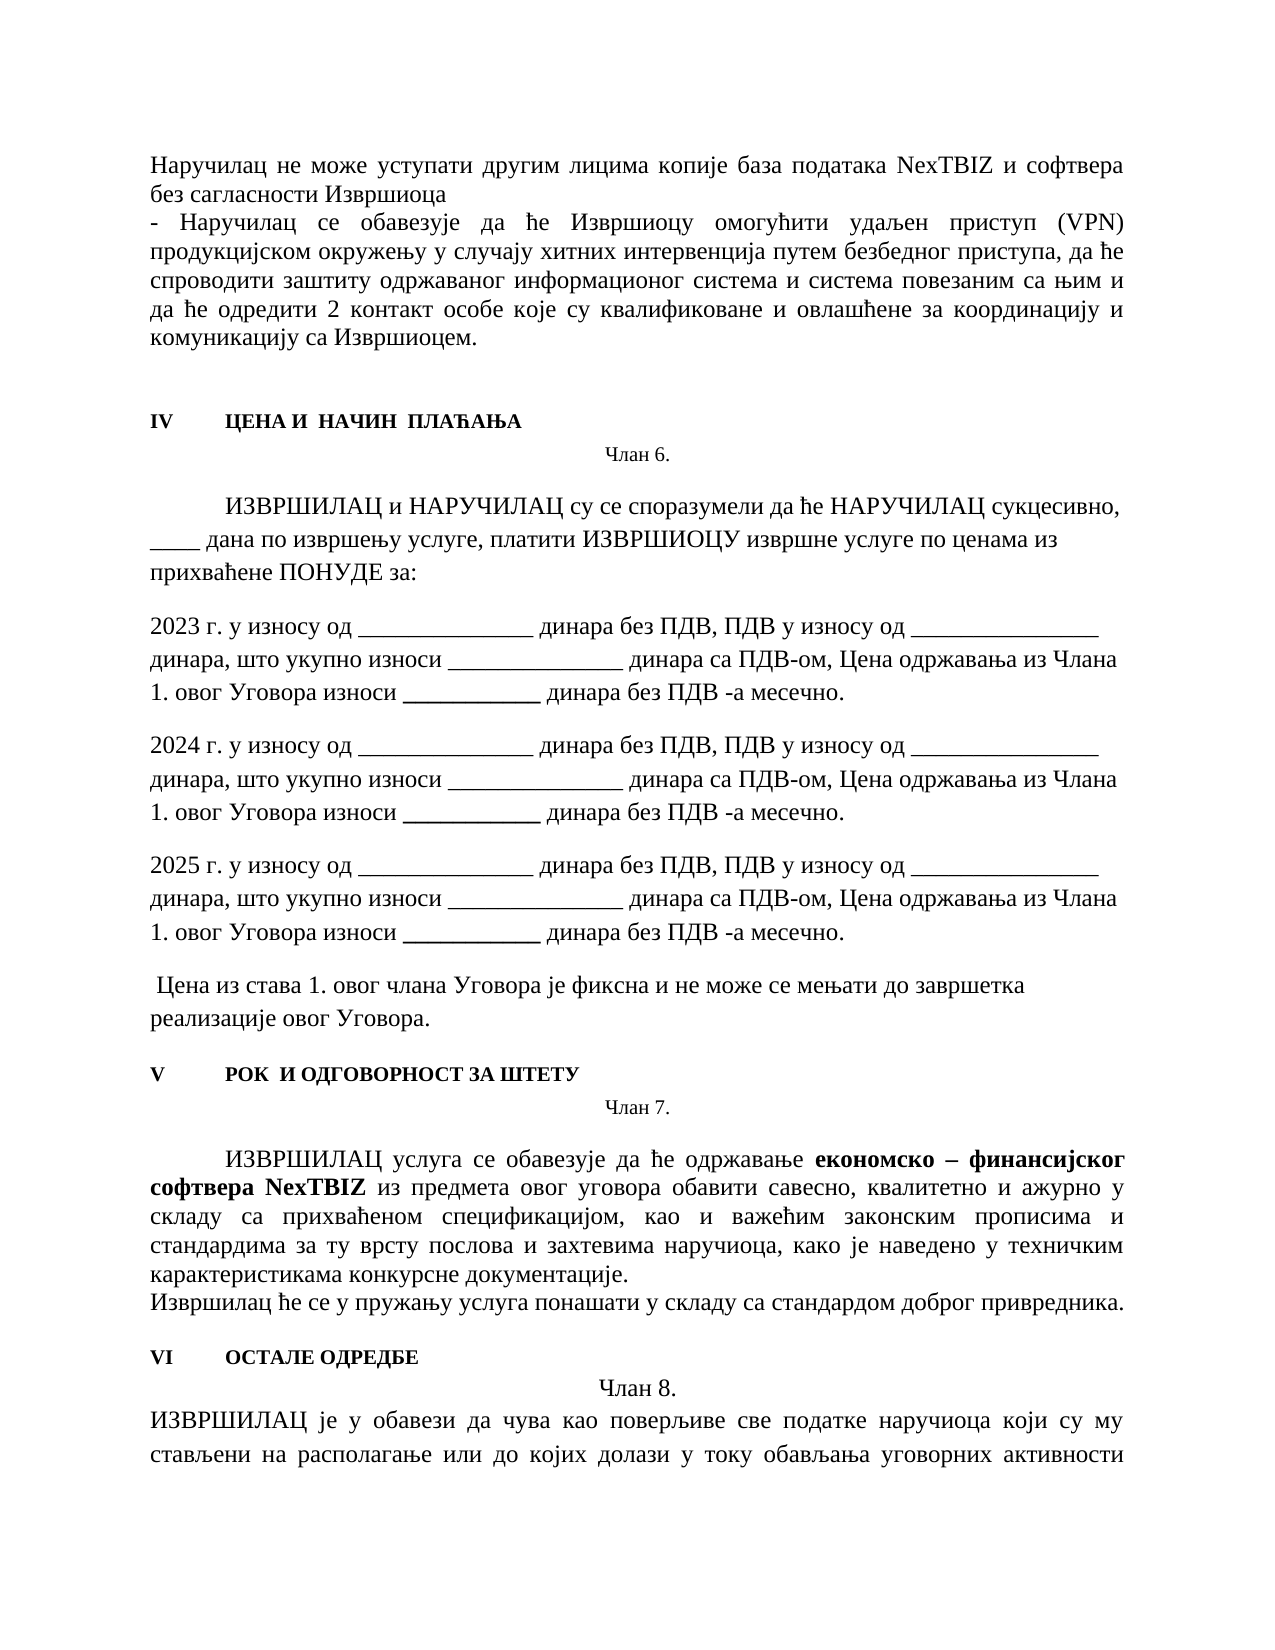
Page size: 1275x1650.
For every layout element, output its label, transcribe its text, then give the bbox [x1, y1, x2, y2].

text Наручилац не може уступати другим лицима копије база података NeхTBIZ и софтвера без сагласности Извршиоца [150, 150, 1125, 207]
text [150, 1406, 1125, 1467]
text Члан 7. [150, 1095, 1125, 1119]
text ИЗВРШИЛАЦ и НАРУЧИЛАЦ су се споразумели да ће НАРУЧИЛАЦ сукцесивно, ____ дана по извршењу услуге, платити ИЗВРШИОЦУ извршне услуге по ценама из прихваћене ПОНУДЕ за: [150, 491, 1125, 586]
text ИЗВРШИЛАЦ услуга се обавезује да ће одржавање економско – финансијског софтвера NeхTBIZ из предмета овог уговора обавити савесно, квалитетно и ажурно у складу са прихваћеном спецификацијом, као и важећим законским прописима и стандардима за ту врсту послова и захтевима наручиоца, како је наведено у техничким карактеристикама конкурсне документације. [150, 1144, 1125, 1287]
text 2024 г. у износу од ______________ динара без ПДВ, ПДВ у износу од _______________ динара, што укупно износи ______________ динара са ПДВ-ом, Цена одржавања из Члана 1. овог Уговора износи ___________ динара без ПДВ -а месечно. [150, 731, 1125, 825]
text 2025 г. у износу од ______________ динара без ПДВ, ПДВ у износу од _______________ динара, што укупно износи ______________ динара са ПДВ-ом, Цена одржавања из Члана 1. овог Уговора износи ___________ динара без ПДВ -а месечно. [150, 851, 1125, 945]
text Цена из става 1. овог члана Уговора је фиксна и не може се мењати до завршетка реализације овог Уговора. [150, 970, 1125, 1032]
text 2023 г. у износу од ______________ динара без ПДВ, ПДВ у износу од _______________ динара, што укупно износи ______________ динара са ПДВ-ом, Цена одржавања из Члана 1. овог Уговора износи ___________ динара без ПДВ -а месечно. [150, 611, 1125, 706]
text Члан 8. [150, 1373, 1125, 1401]
text V РОК И ОДГОВОРНОСТ ЗА ШТЕТУ [150, 1061, 1125, 1086]
text Извршилац ће се у пружању услуга понашати у складу са стандардом доброг привредника. [150, 1287, 1125, 1316]
text Члан 6. [150, 442, 1125, 466]
text - Наручилац се обавезује да ће Извршиоцу омогућити удаљен приступ (VPN) продукцијском окружењу у случају хитних интервенција путем безбедног приступа, да ће спроводити заштиту одржаваног информационог система и система повезаним са њим и да ће одредити 2 контакт особе које су квалификоване и овлашћене за координацију и комуникацију са Извршиоцем. [150, 207, 1125, 351]
text IV ЦЕНА И НАЧИН ПЛАЋАЊА [150, 408, 1125, 433]
text VI ОСТАЛЕ ОДРЕДБЕ [150, 1345, 1125, 1369]
